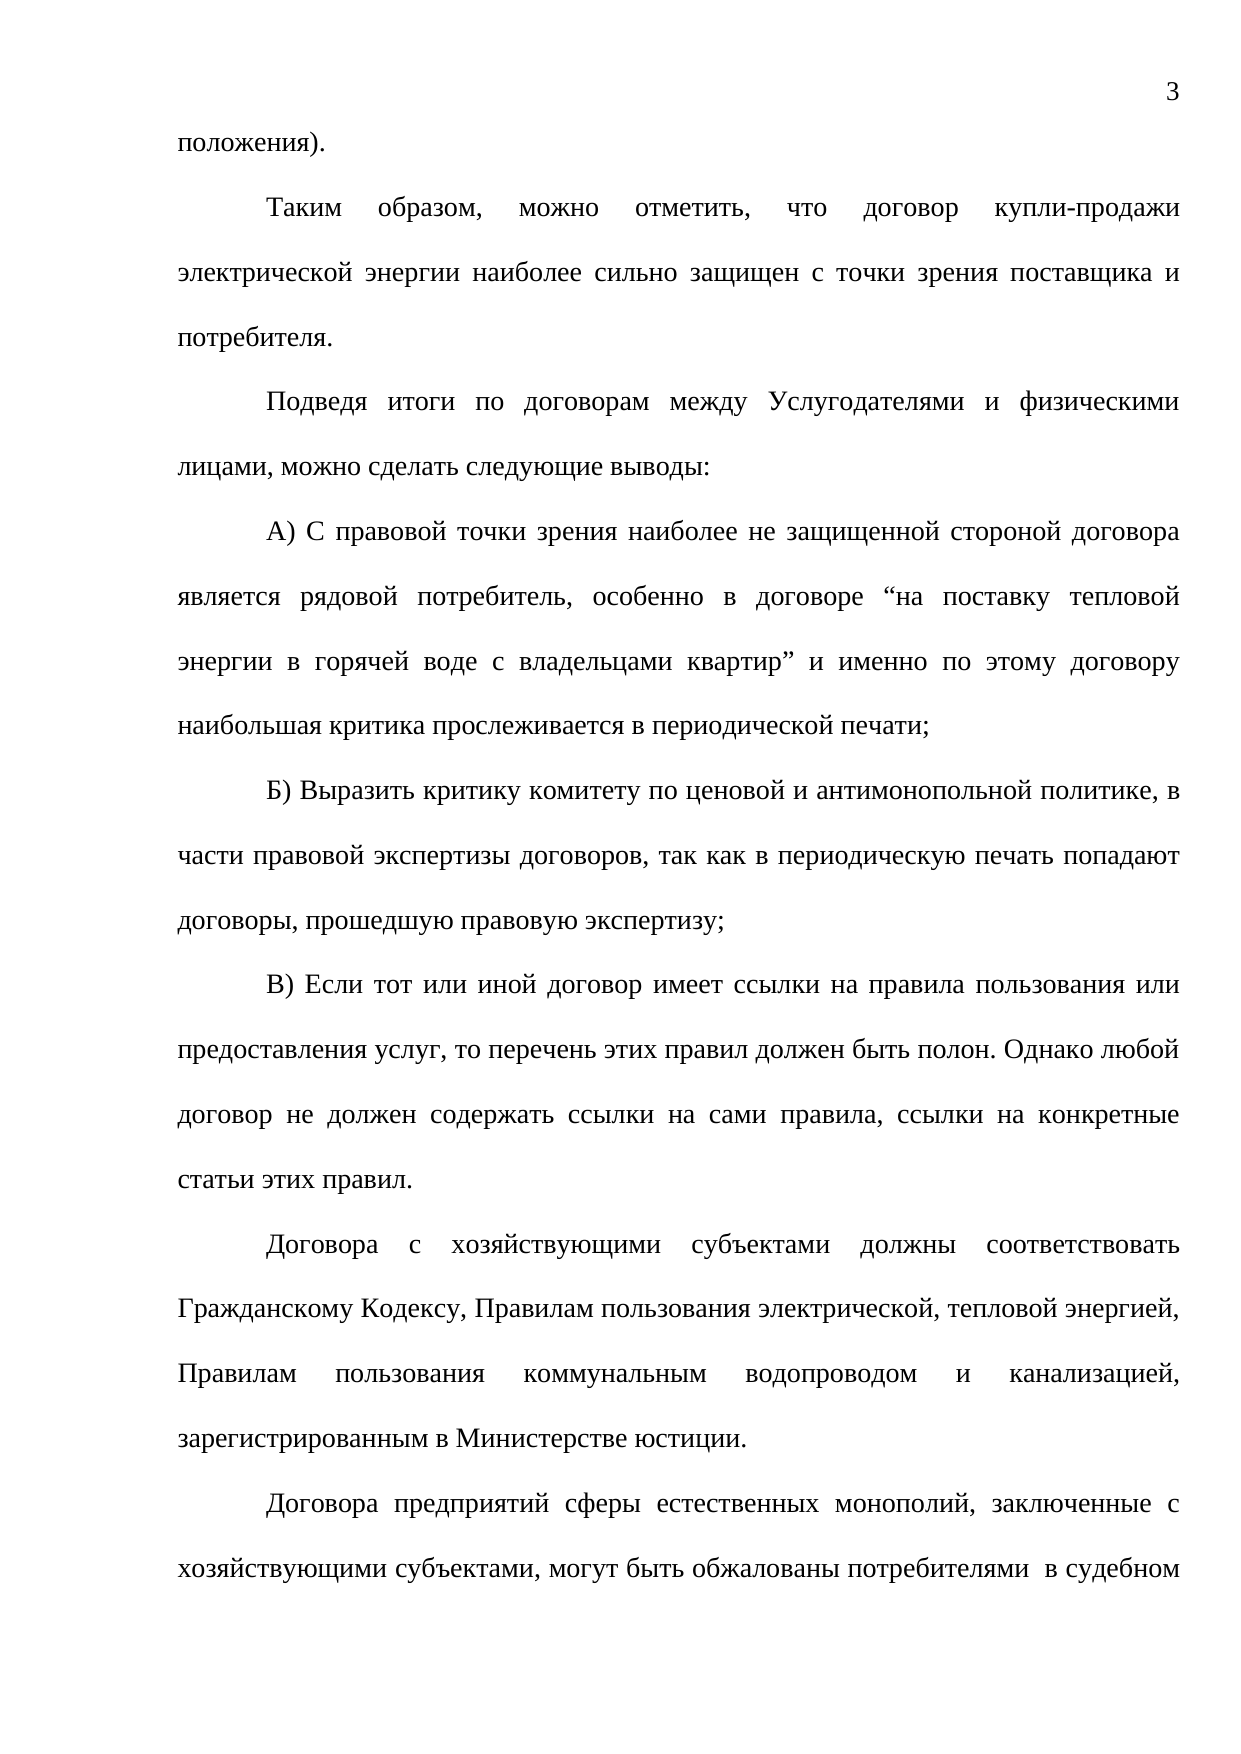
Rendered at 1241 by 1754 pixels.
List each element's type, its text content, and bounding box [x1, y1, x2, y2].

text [177, 1486, 1181, 1583]
text Договора с хозяйствующими субъектами должны соответствовать Гражданскому Кодексу, Правилам пользования электрической, тепловой энергией, Правилам пользования коммунальным водопроводом и канализацией, зарегистрированным в Министерстве юстиции. [177, 1227, 1181, 1453]
text Б) Выразить критику комитету по ценовой и антимонопольной политике, в части правовой экспертизы договоров, так как в периодическую печать попадают договоры, прошедшую правовую экспертизу; [177, 773, 1181, 935]
text Таким образом, можно отметить, что договор купли-продажи электрической энергии наиболее сильно защищен с точки зрения поставщика и потребителя. [177, 190, 1181, 352]
text Подведя итоги по договорам между Услугодателями и физическими лицами, можно сделать следующие выводы: [177, 384, 1181, 482]
text В) Если тот или иной договор имеет ссылки на правила пользования или предоставления услуг, то перечень этих правил должен быть полон. Однако любой договор не должен содержать ссылки на сами правила, ссылки на конкретные статьи этих правил. [177, 967, 1181, 1194]
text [177, 125, 1181, 158]
text А) С правовой точки зрения наиболее не защищенной стороной договора является рядовой потребитель, особенно в договоре “на поставку тепловой энергии в горячей воде с владельцами квартир” и именно по этому договору наибольшая критика прослеживается в периодической печати; [177, 514, 1181, 741]
